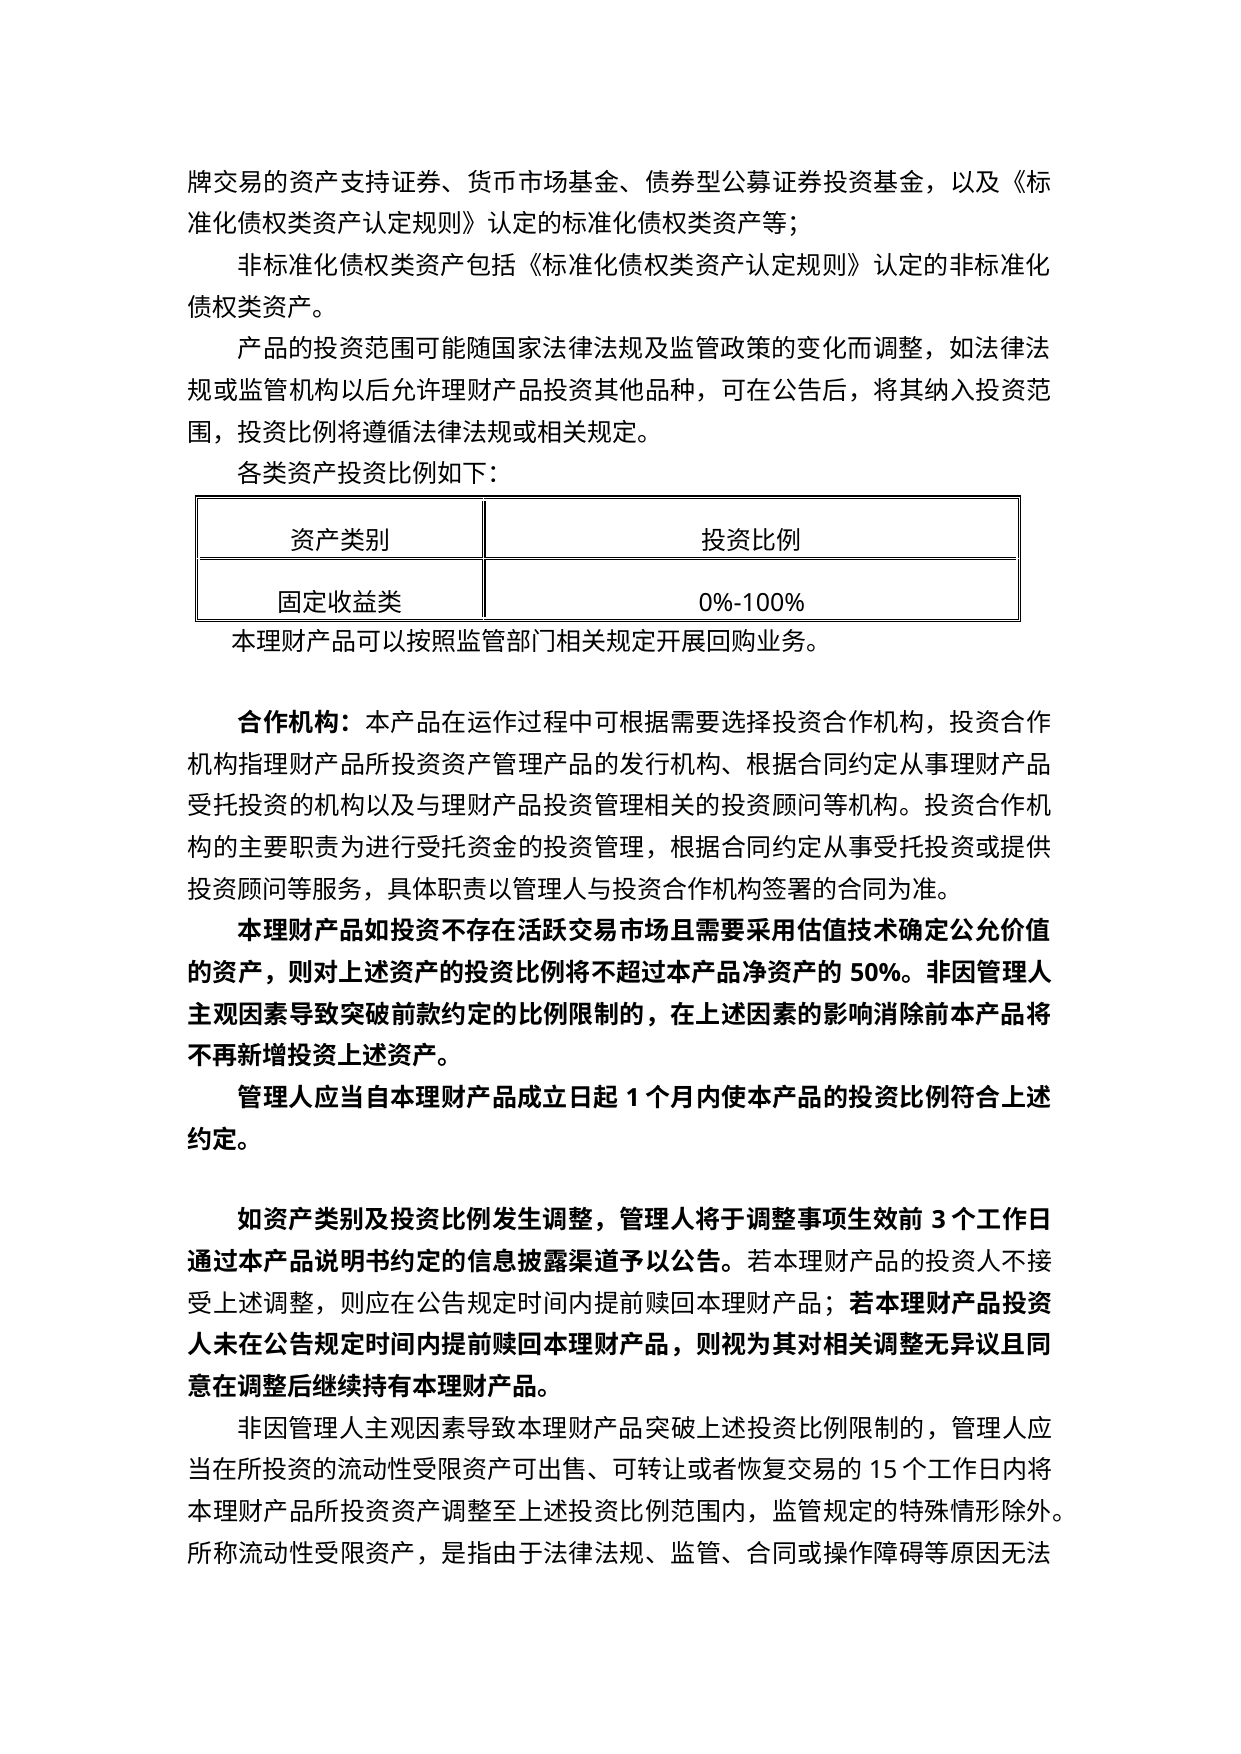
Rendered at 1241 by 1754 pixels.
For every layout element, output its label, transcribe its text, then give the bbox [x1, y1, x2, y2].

text 本理财产品如投资不存在活跃交易市场且需要采用估值技术确定公允价值的资产，则对上述资产的投资比例将不超过本产品净资产的50%。非因管理人主观因素导致突破前款约定的比例限制的，在上述因素的影响消除前本产品将不再新增投资上述资产。 [187, 911, 1053, 1072]
table_header 投资比例 [484, 499, 1018, 557]
table_cell 固定收益类 [196, 557, 484, 618]
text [187, 1408, 1053, 1569]
text 非标准化债权类资产包括《标准化债权类资产认定规则》认定的非标准化债权类资产。 [187, 245, 1053, 323]
text 各类资产投资比例如下： [187, 454, 1053, 490]
table_header 资产类别 [198, 497, 484, 557]
text 如资产类别及投资比例发生调整，管理人将于调整事项生效前3个工作日通过本产品说明书约定的信息披露渠道予以公告。若本理财产品的投资人不接受上述调整，则应在公告规定时间内提前赎回本理财产品；若本理财产品投资人未在公告规定时间内提前赎回本理财产品，则视为其对相关调整无异议且同意在调整后继续持有本理财产品。 [187, 1200, 1053, 1403]
text 合作机构：本产品在运作过程中可根据需要选择投资合作机构，投资合作机构指理财产品所投资资产管理产品的发行机构、根据合同约定从事理财产品受托投资的机构以及与理财产品投资管理相关的投资顾问等机构。投资合作机构的主要职责为进行受托资金的投资管理，根据合同约定从事受托投资或提供投资顾问等服务，具体职责以管理人与投资合作机构签署的合同为准。 [187, 702, 1053, 905]
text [187, 162, 1053, 240]
text 产品的投资范围可能随国家法律法规及监管政策的变化而调整，如法律法规或监管机构以后允许理财产品投资其他品种，可在公告后，将其纳入投资范围，投资比例将遵循法律法规或相关规定。 [187, 329, 1053, 448]
text 本理财产品可以按照监管部门相关规定开展回购业务。 [187, 622, 1053, 658]
table_cell 0%-100% [484, 557, 1019, 618]
text 管理人应当自本理财产品成立日起1个月内使本产品的投资比例符合上述约定。 [187, 1077, 1053, 1155]
